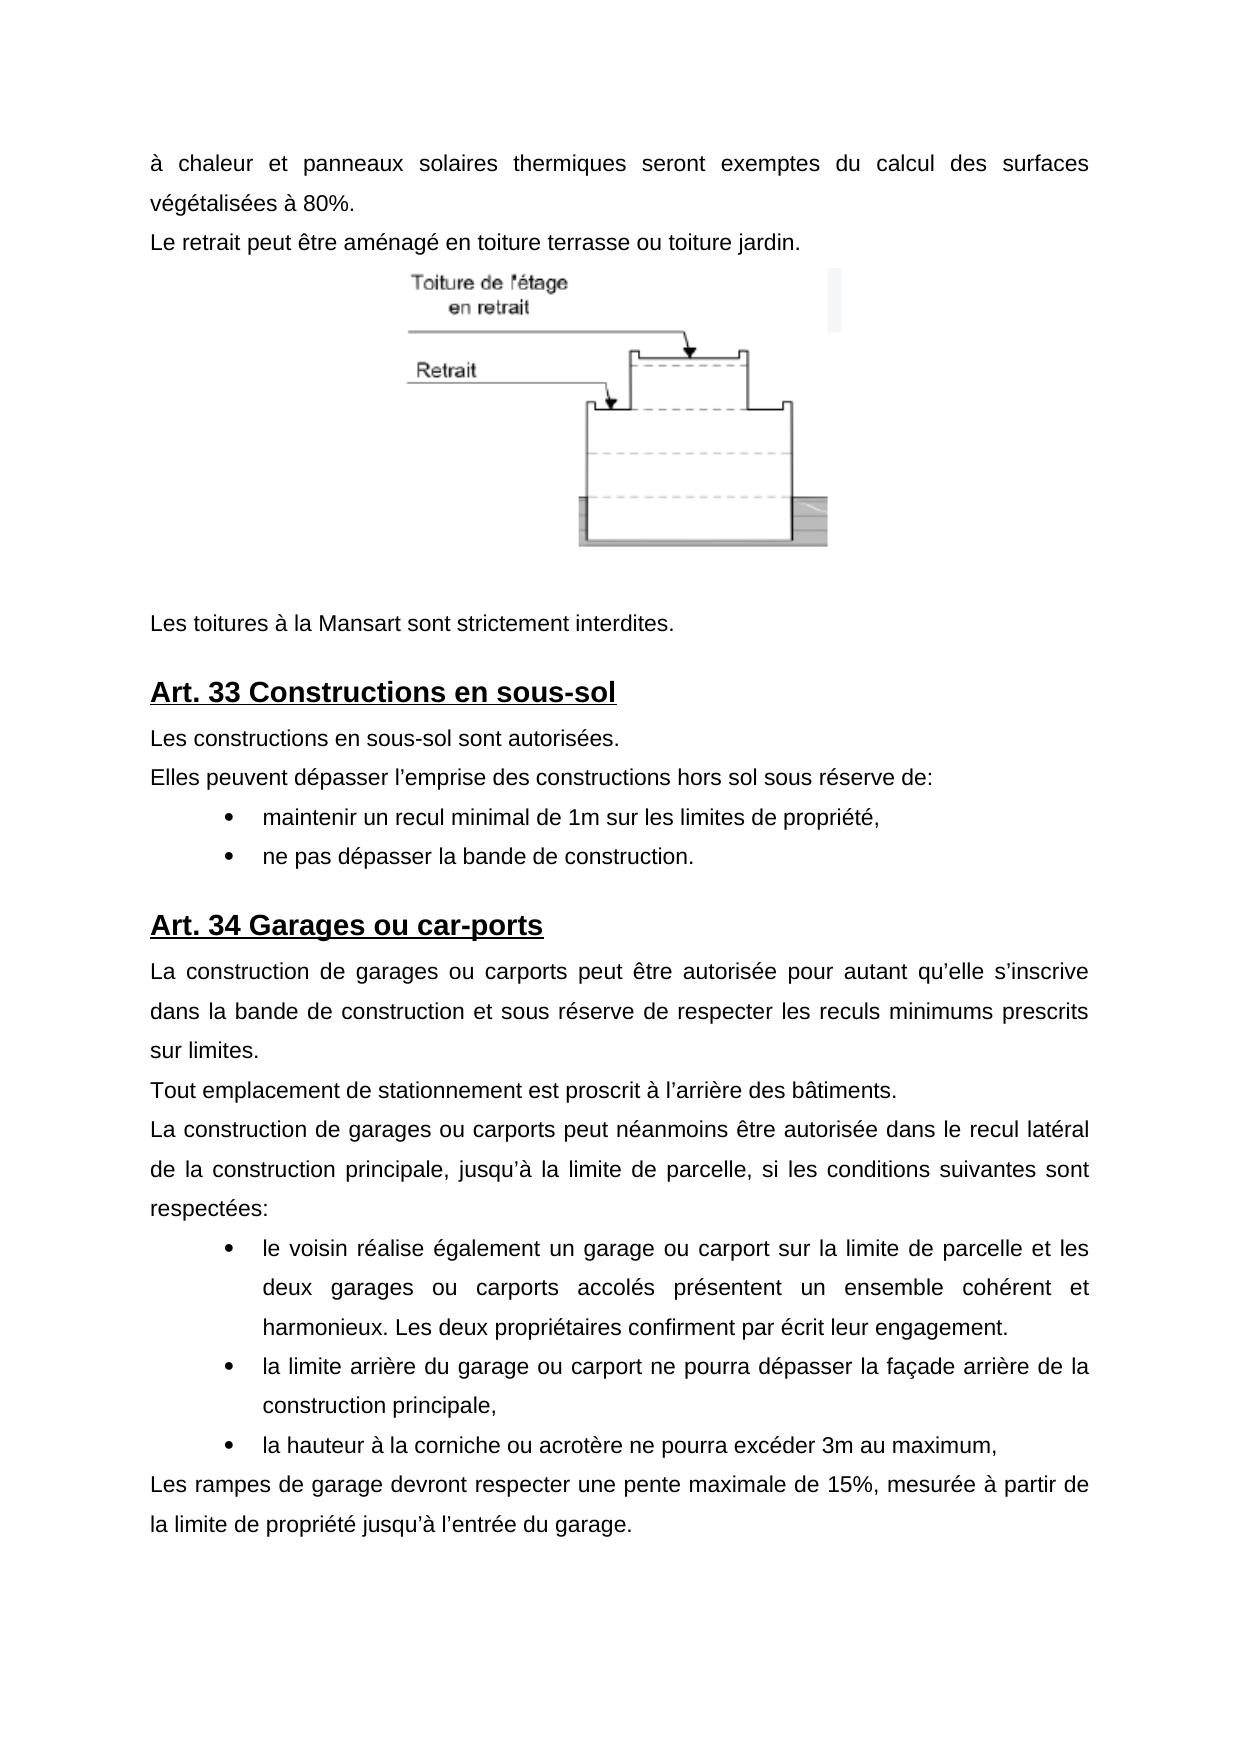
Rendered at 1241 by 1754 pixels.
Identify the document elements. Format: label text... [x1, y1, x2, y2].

text Les toitures à la Mansart sont strictement interdites. [150, 610, 1090, 636]
text Elles peuvent dépasser l’emprise des constructions hors sol sous réserve de: [150, 764, 1090, 791]
text La construction de garages ou carports peut néanmoins être autorisée dans le recul latéral de la construction principale, jusqu’à la limite de parcelle, si les conditions suivantes sont respectées: [150, 1116, 1090, 1221]
text Le retrait peut être aménagé en toiture terrasse ou toiture jardin. [150, 229, 1090, 255]
list la limite arrière du garage ou carport ne pourra dépasser la façade arrière de la construction principale, [225, 1353, 1090, 1419]
text Tout emplacement de stationnement est proscrit à l’arrière des bâtiments. [150, 1077, 1090, 1103]
list maintenir un recul minimal de 1m sur les limites de propriété, [225, 804, 1090, 830]
list ne pas dépasser la bande de construction. [225, 843, 1090, 870]
text Les constructions en sous-sol sont autorisées. [150, 725, 1090, 751]
text Les rampes de garage devront respecter une pente maximale de 15%, mesurée à partir de la limite de propriété jusqu’à l’entrée du garage. [150, 1471, 1090, 1537]
list le voisin réalise également un garage ou carport sur la limite de parcelle et les deux garages ou carports accolés présentent un ensemble cohérent et harmonieux. Les deux propriétaires confirment par écrit leur engagement. [225, 1234, 1090, 1340]
subtitle Art. 33 Constructions en sous-sol [150, 674, 1090, 708]
text La construction de garages ou carports peut être autorisée pour autant qu’elle s’inscrive dans la bande de construction et sous réserve de respecter les reculs minimums prescrits sur limites. [150, 958, 1090, 1063]
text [150, 150, 1090, 216]
subtitle Art. 34 Garages ou car-ports [150, 908, 1090, 941]
picture [399, 268, 842, 558]
list la hauteur à la corniche ou acrotère ne pourra excéder 3m au maximum, [225, 1432, 1090, 1458]
